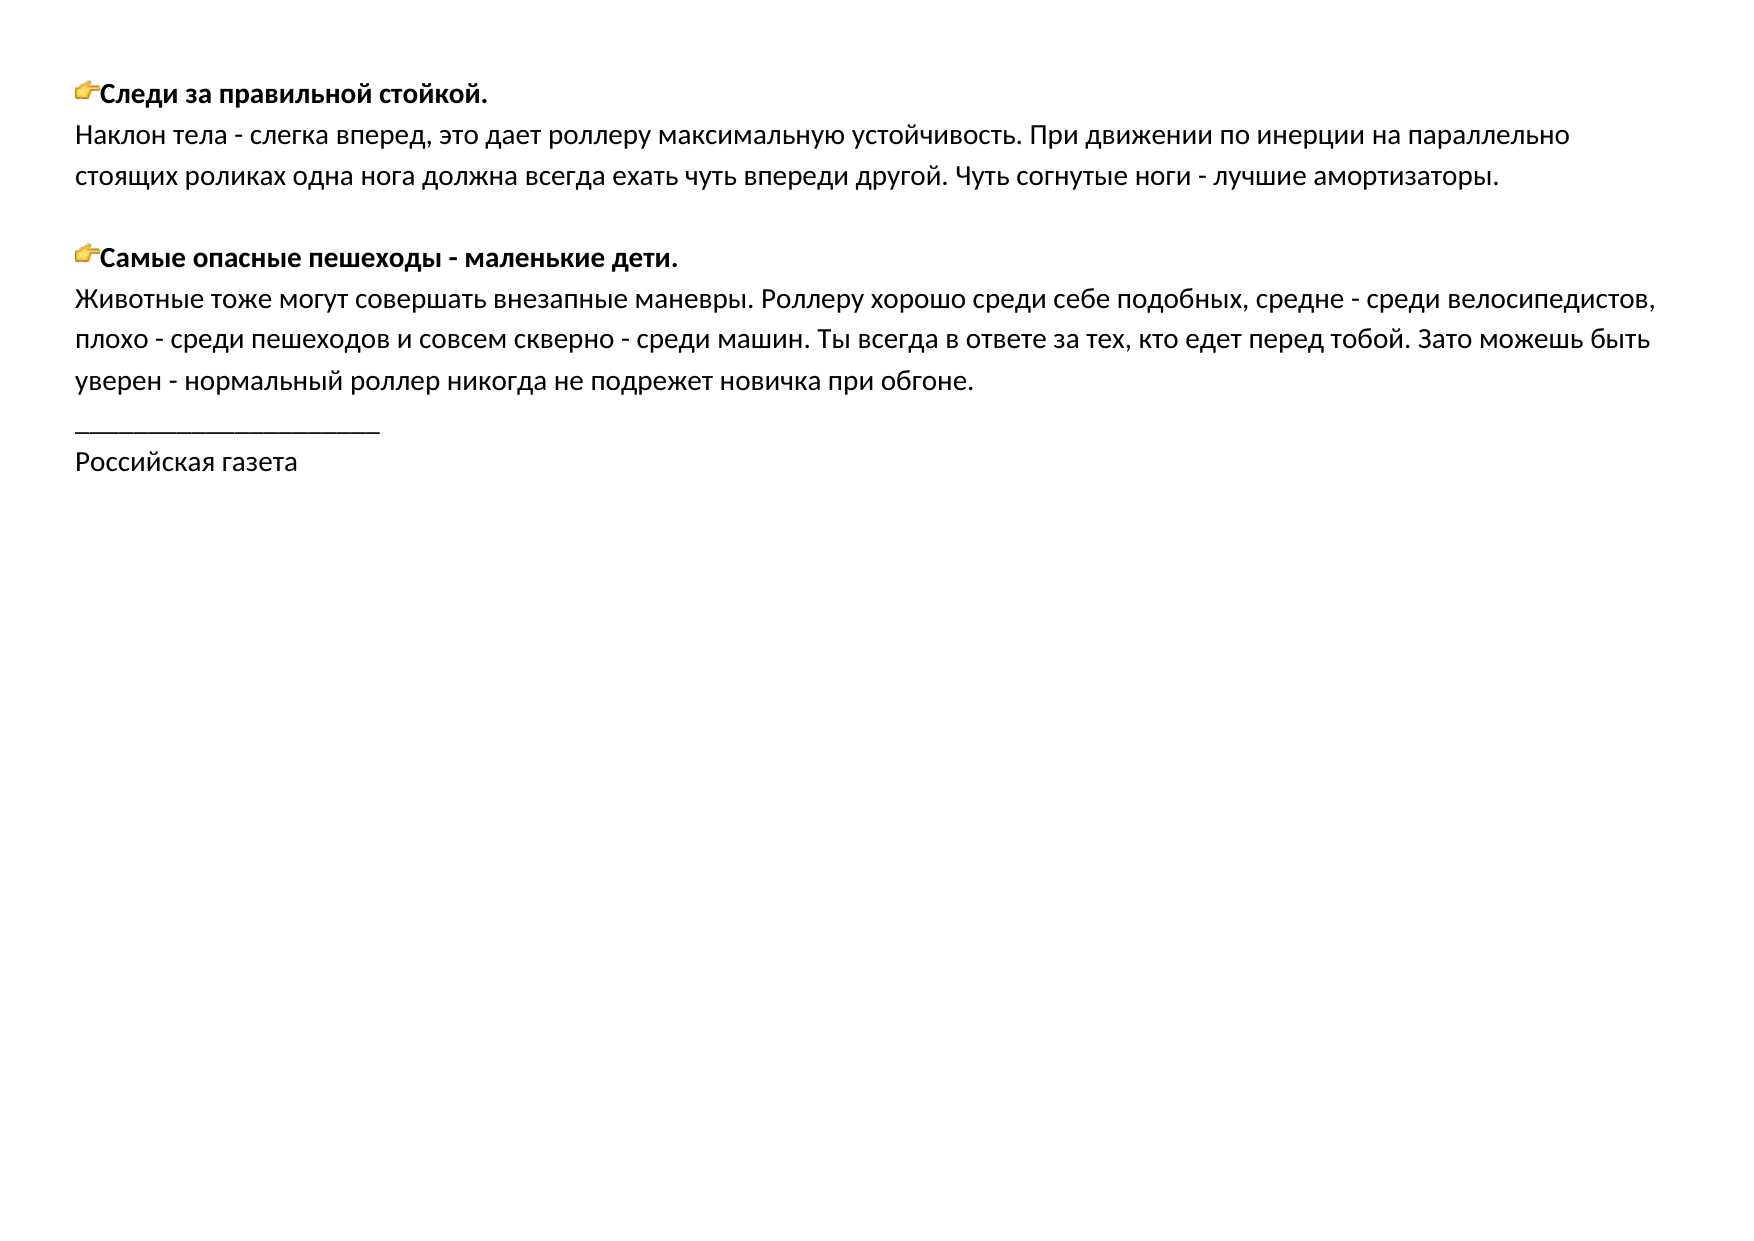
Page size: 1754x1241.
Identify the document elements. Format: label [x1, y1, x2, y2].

picture [75, 242, 100, 267]
text [75, 75, 1679, 479]
picture [75, 78, 100, 104]
